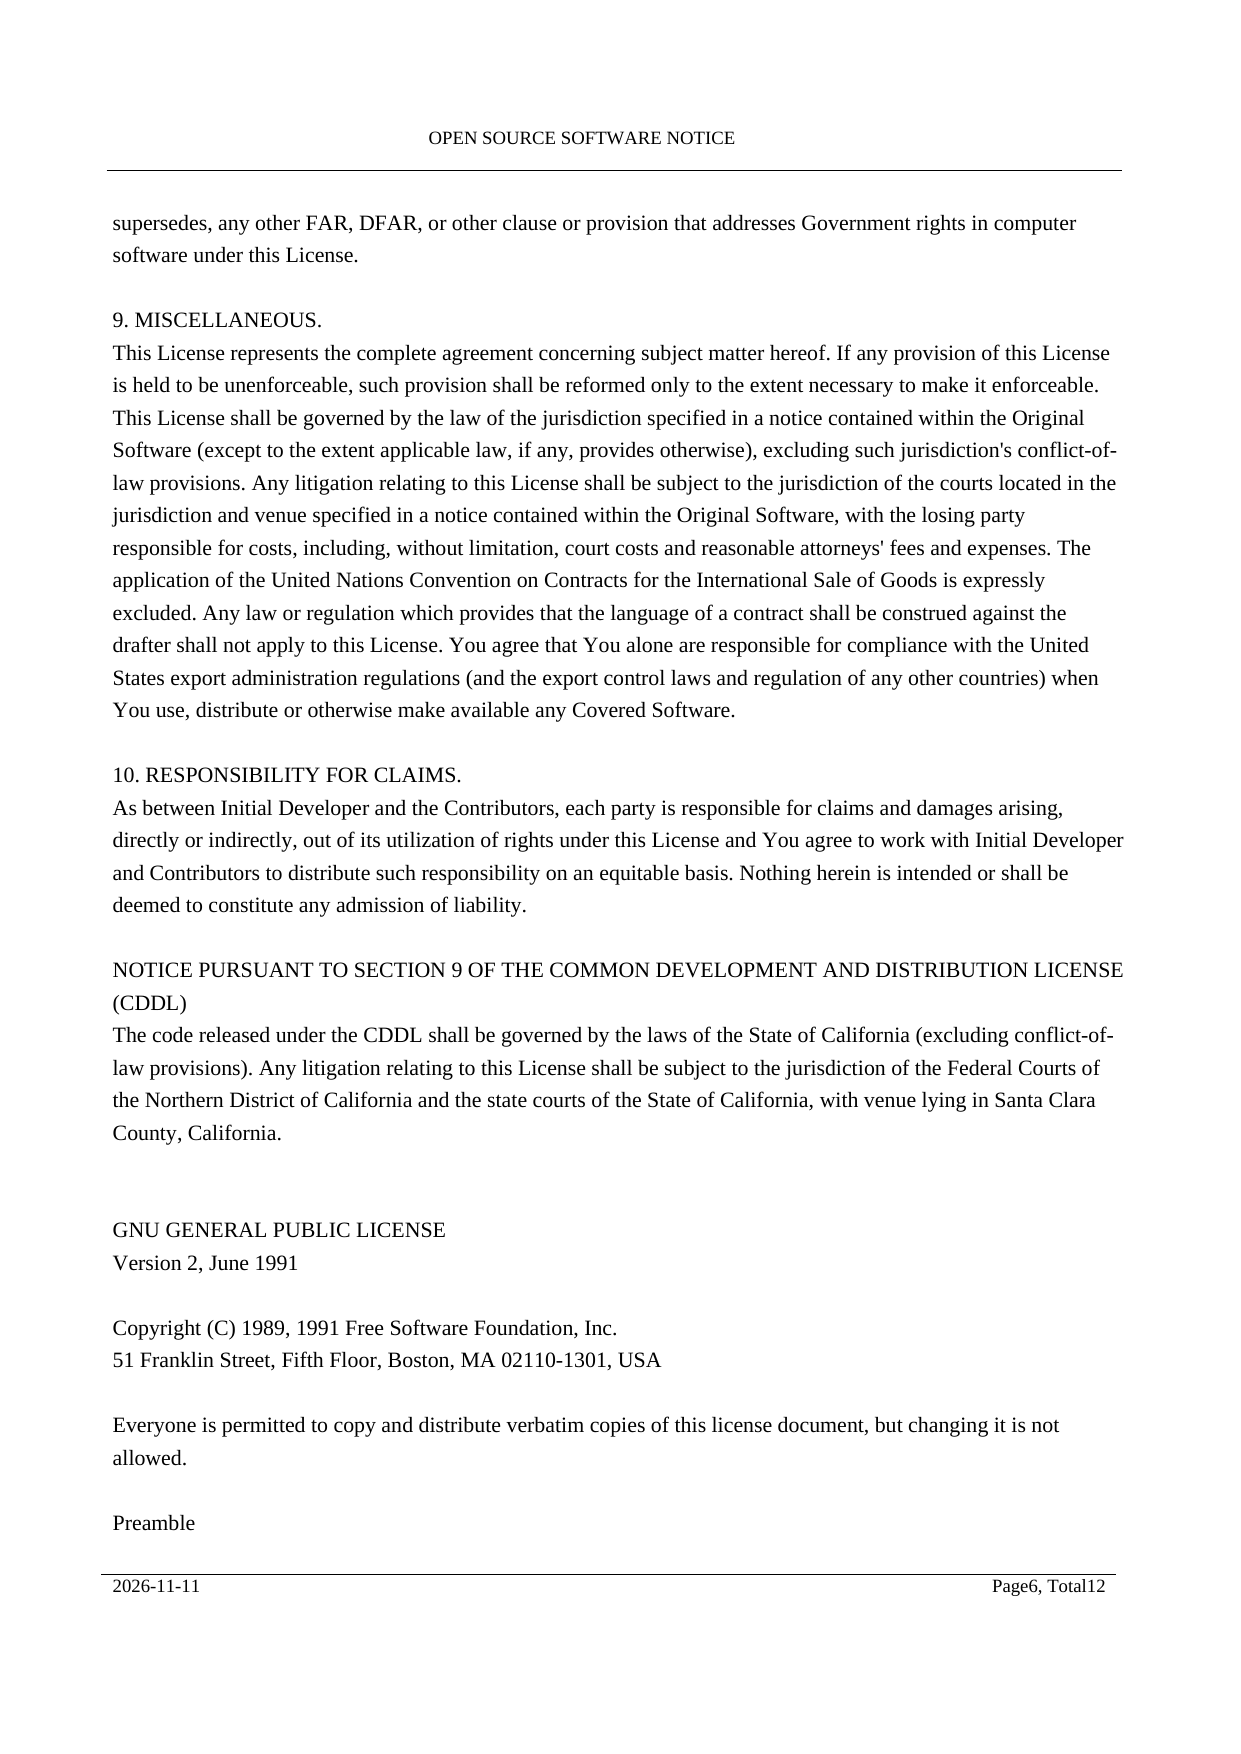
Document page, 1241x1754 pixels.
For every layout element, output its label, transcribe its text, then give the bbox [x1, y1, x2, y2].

text 51 Franklin Street, Fifth Floor, Boston, MA 02110-1301, USA [112, 1344, 1128, 1376]
text 9. MISCELLANEOUS. [112, 304, 1128, 336]
text 10. RESPONSIBILITY FOR CLAIMS. [112, 759, 1128, 791]
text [112, 206, 1128, 271]
text Version 2, June 1991 [112, 1246, 1128, 1279]
text This License represents the complete agreement concerning subject matter hereof. If any provision of this License is held to be unenforceable, such provision shall be reformed only to the extent necessary to make it enforceable. This License shall be governed by the law of the jurisdiction specified in a notice contained within the Original Software (except to the extent applicable law, if any, provides otherwise), excluding such jurisdiction's conflict-of-law provisions. Any litigation relating to this License shall be subject to the jurisdiction of the courts located in the jurisdiction and venue specified in a notice contained within the Original Software, with the losing party responsible for costs, including, without limitation, court costs and reasonable attorneys' fees and expenses. The application of the United Nations Convention on Contracts for the International Sale of Goods is expressly excluded. Any law or regulation which provides that the language of a contract shall be construed against the drafter shall not apply to this License. You agree that You alone are responsible for compliance with the United States export administration regulations (and the export control laws and regulation of any other countries) when You use, distribute or otherwise make available any Covered Software. [112, 336, 1128, 726]
text NOTICE PURSUANT TO SECTION 9 OF THE COMMON DEVELOPMENT AND DISTRIBUTION LICENSE (CDDL) [112, 954, 1128, 1019]
text As between Initial Developer and the Contributors, each party is responsible for claims and damages arising, directly or indirectly, out of its utilization of rights under this License and You agree to work with Initial Developer and Contributors to distribute such responsibility on an equitable basis. Nothing herein is intended or shall be deemed to constitute any admission of liability. [112, 791, 1128, 921]
text Preamble [112, 1506, 1128, 1539]
text Copyright (C) 1989, 1991 Free Software Foundation, Inc. [112, 1311, 1128, 1344]
text GNU GENERAL PUBLIC LICENSE [112, 1181, 1128, 1246]
text The code released under the CDDL shall be governed by the laws of the State of California (excluding conflict-of-law provisions). Any litigation relating to this License shall be subject to the jurisdiction of the Federal Courts of the Northern District of California and the state courts of the State of California, with venue lying in Santa Clara County, California. [112, 1019, 1128, 1149]
text Everyone is permitted to copy and distribute verbatim copies of this license document, but changing it is not allowed. [112, 1409, 1128, 1474]
